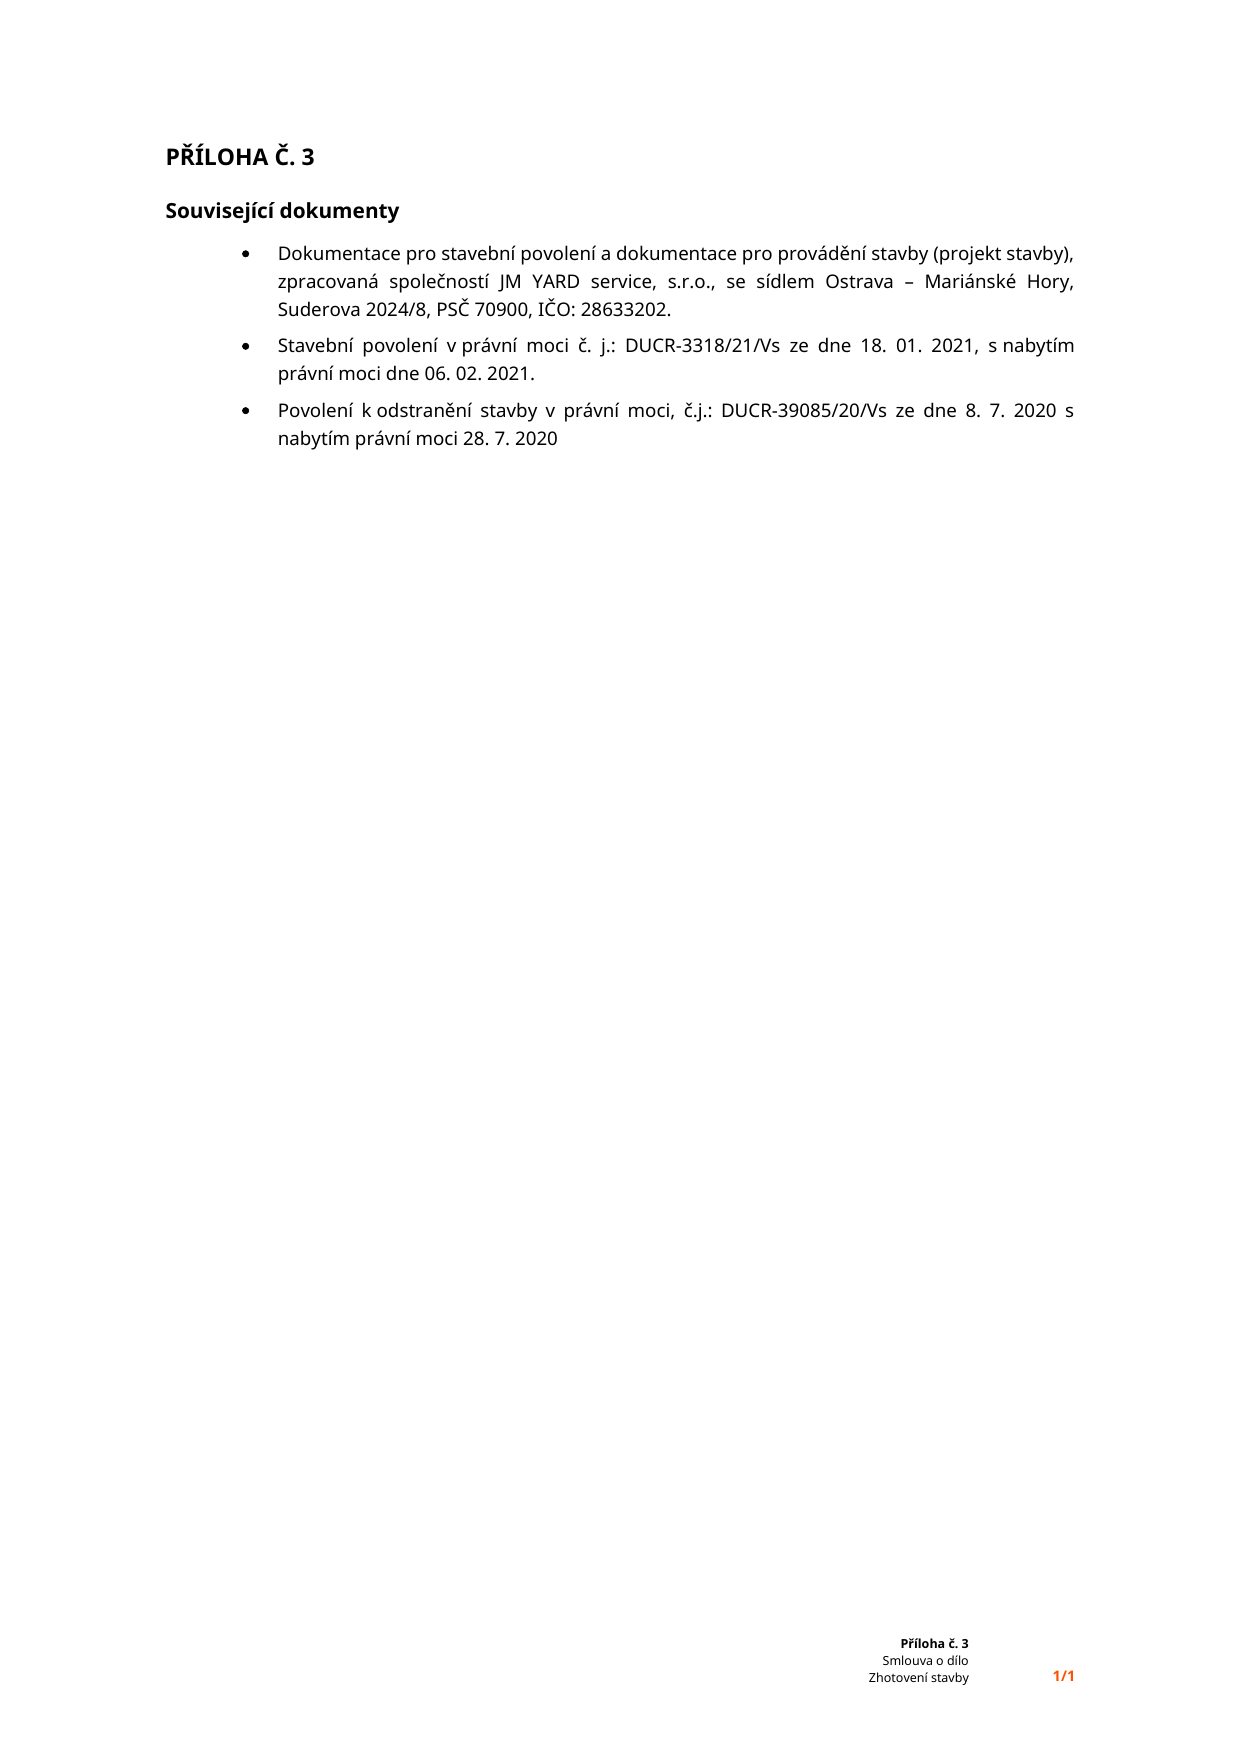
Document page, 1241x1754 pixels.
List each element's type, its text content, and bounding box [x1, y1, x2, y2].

text Dokumentace pro stavební povolení a dokumentace pro provádění stavby (projekt stavby), zpracovaná společností JM YARD service, s.r.o., se sídlem Ostrava – Mariánské Hory, Suderova 2024/8, PSČ 70900, IČO: 28633202. [242, 240, 1075, 322]
text Příloha č. 3 [165, 141, 1075, 173]
text Povolení k odstranění stavby v právní moci, č.j.: DUCR-39085/20/Vs ze dne 8. 7. 2020 s nabytím právní moci 28. 7. 2020 [242, 397, 1075, 451]
text Stavební povolení v právní moci č. j.: DUCR-3318/21/Vs ze dne 18. 01. 2021, s nabytím právní moci dne 06. 02. 2021. [242, 333, 1075, 386]
text Související dokumenty [165, 197, 1075, 225]
